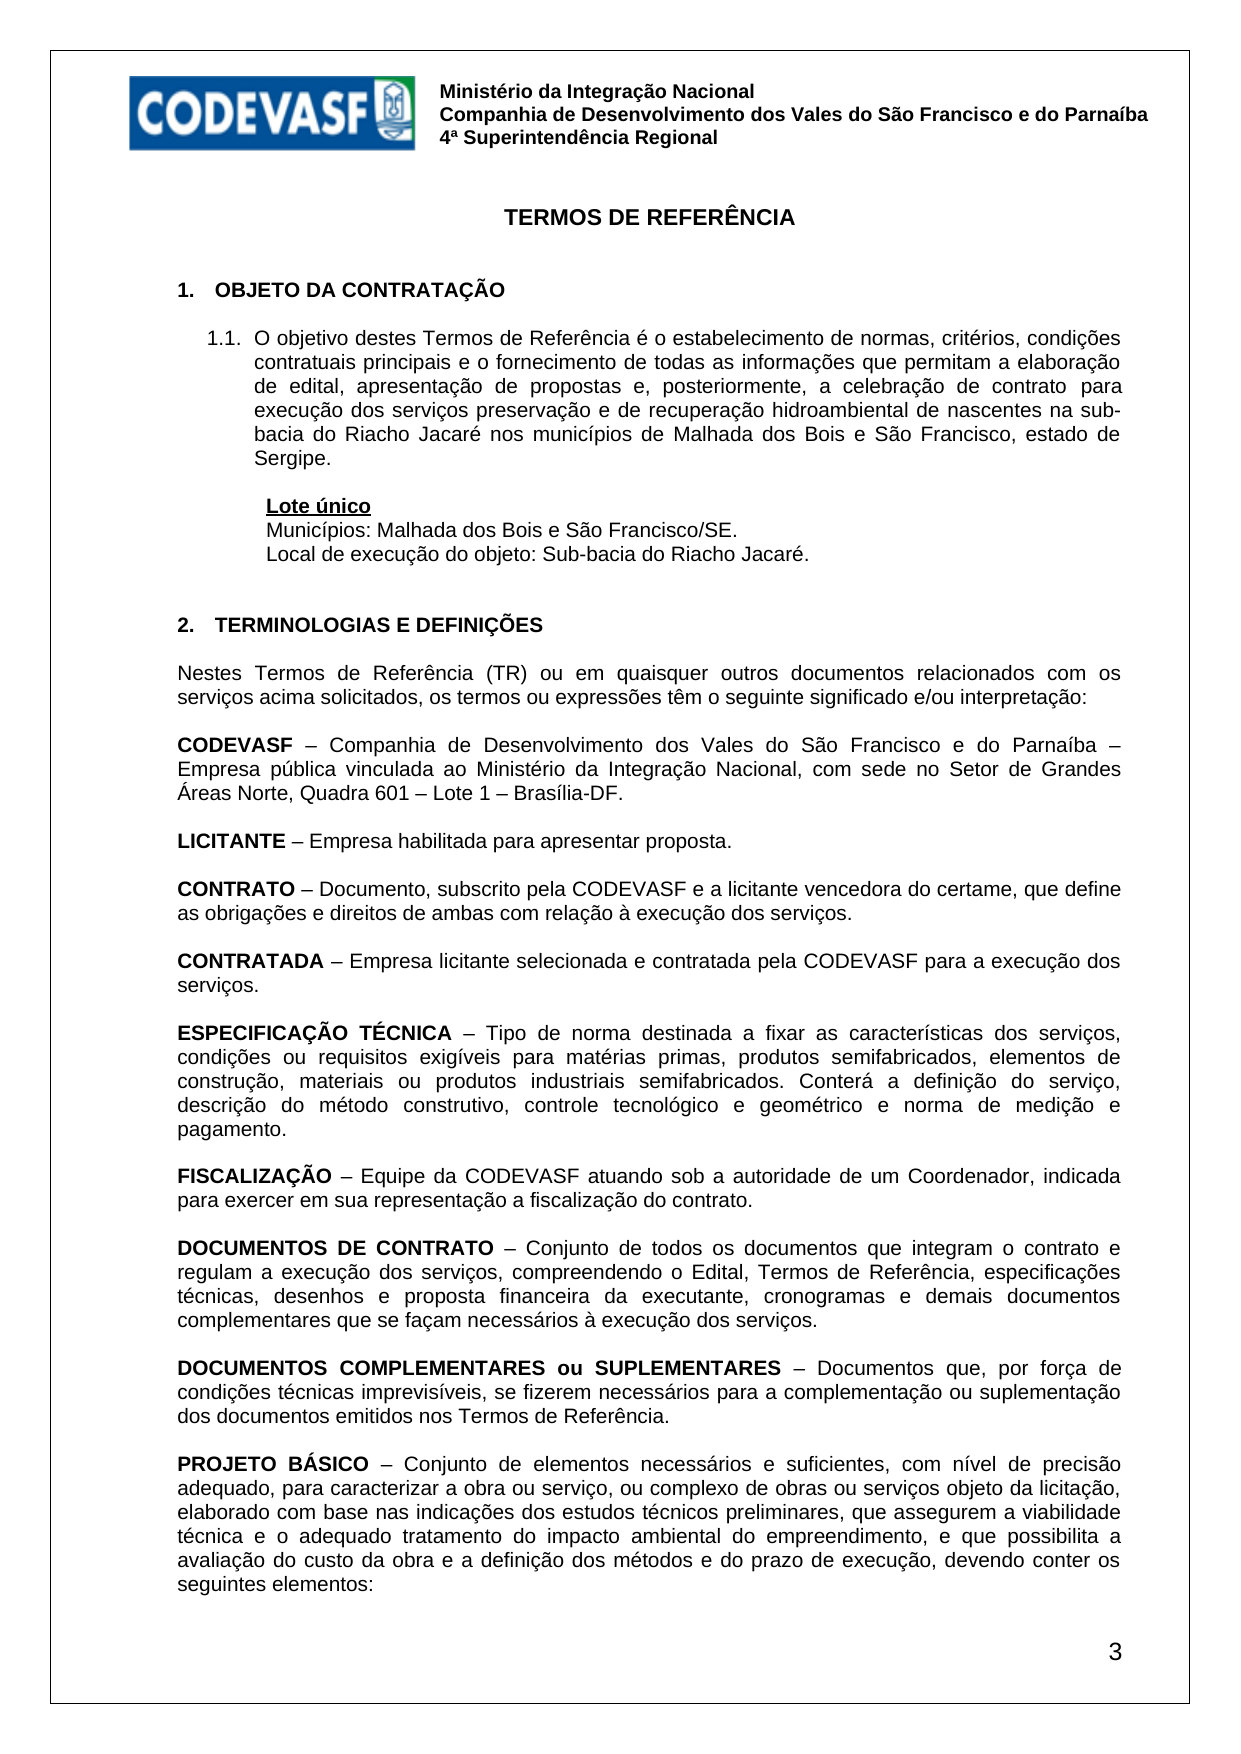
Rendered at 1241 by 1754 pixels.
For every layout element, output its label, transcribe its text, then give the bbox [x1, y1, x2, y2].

text LICITANTE – Empresa habilitada para apresentar proposta. [177, 829, 1122, 853]
subtitle O objetivo destes Termos de Referência é o estabelecimento de normas, critérios, condições contratuais principais e o fornecimento de todas as informações que permitam a elaboração de edital, apresentação de propostas e, posteriormente, a celebração de contrato para execução dos serviços preservação e de recuperação hidroambiental de nascentes na sub-bacia do Riacho Jacaré nos municípios de Malhada dos Bois e São Francisco, estado de Sergipe. [207, 326, 1122, 469]
text TERMOS DE REFERÊNCIA [177, 203, 1122, 230]
text Nestes Termos de Referência (TR) ou em quaisquer outros documentos relacionados com os serviços acima solicitados, os termos ou expressões têm o seguinte significado e/ou interpretação: [177, 661, 1122, 709]
text PROJETO BÁSICO – Conjunto de elementos necessários e suficientes, com nível de precisão adequado, para caracterizar a obra ou serviço, ou complexo de obras ou serviços objeto da licitação, elaborado com base nas indicações dos estudos técnicos preliminares, que assegurem a viabilidade técnica e o adequado tratamento do impacto ambiental do empreendimento, e que possibilita a avaliação do custo da obra e a definição dos métodos e do prazo de execução, devendo conter os seguintes elementos: [177, 1452, 1122, 1596]
text DOCUMENTOS COMPLEMENTARES ou SUPLEMENTARES – Documentos que, por força de condições técnicas imprevisíveis, se fizerem necessários para a complementação ou suplementação dos documentos emitidos nos Termos de Referência. [177, 1356, 1122, 1428]
picture [129, 76, 417, 153]
subtitle OBJETO DA CONTRATAÇÃO [177, 278, 1122, 302]
text DOCUMENTOS DE CONTRATO – Conjunto de todos os documentos que integram o contrato e regulam a execução dos serviços, compreendendo o Edital, Termos de Referência, especificações técnicas, desenhos e proposta financeira da executante, cronogramas e demais documentos complementares que se façam necessários à execução dos serviços. [177, 1236, 1122, 1332]
text FISCALIZAÇÃO – Equipe da CODEVASF atuando sob a autoridade de um Coordenador, indicada para exercer em sua representação a fiscalização do contrato. [177, 1164, 1122, 1212]
text CONTRATADA – Empresa licitante selecionada e contratada pela CODEVASF para a execução dos serviços. [177, 949, 1122, 997]
text Municípios: Malhada dos Bois e São Francisco/SE. [266, 517, 1122, 541]
text Lote único [266, 493, 1122, 517]
text CONTRATO – Documento, subscrito pela CODEVASF e a licitante vencedora do certame, que define as obrigações e direitos de ambas com relação à execução dos serviços. [177, 877, 1122, 925]
text Local de execução do objeto: Sub-bacia do Riacho Jacaré. [266, 541, 1122, 565]
subtitle TERMINOLOGIAS E DEFINIÇÕES [177, 613, 1122, 637]
text CODEVASF – Companhia de Desenvolvimento dos Vales do São Francisco e do Parnaíba – Empresa pública vinculada ao Ministério da Integração Nacional, com sede no Setor de Grandes Áreas Norte, Quadra 601 – Lote 1 – Brasília-DF. [177, 733, 1122, 805]
text ESPECIFICAÇÃO TÉCNICA – Tipo de norma destinada a fixar as características dos serviços, condições ou requisitos exigíveis para matérias primas, produtos semifabricados, elementos de construção, materiais ou produtos industriais semifabricados. Conterá a definição do serviço, descrição do método construtivo, controle tecnológico e geométrico e norma de medição e pagamento. [177, 1021, 1122, 1140]
